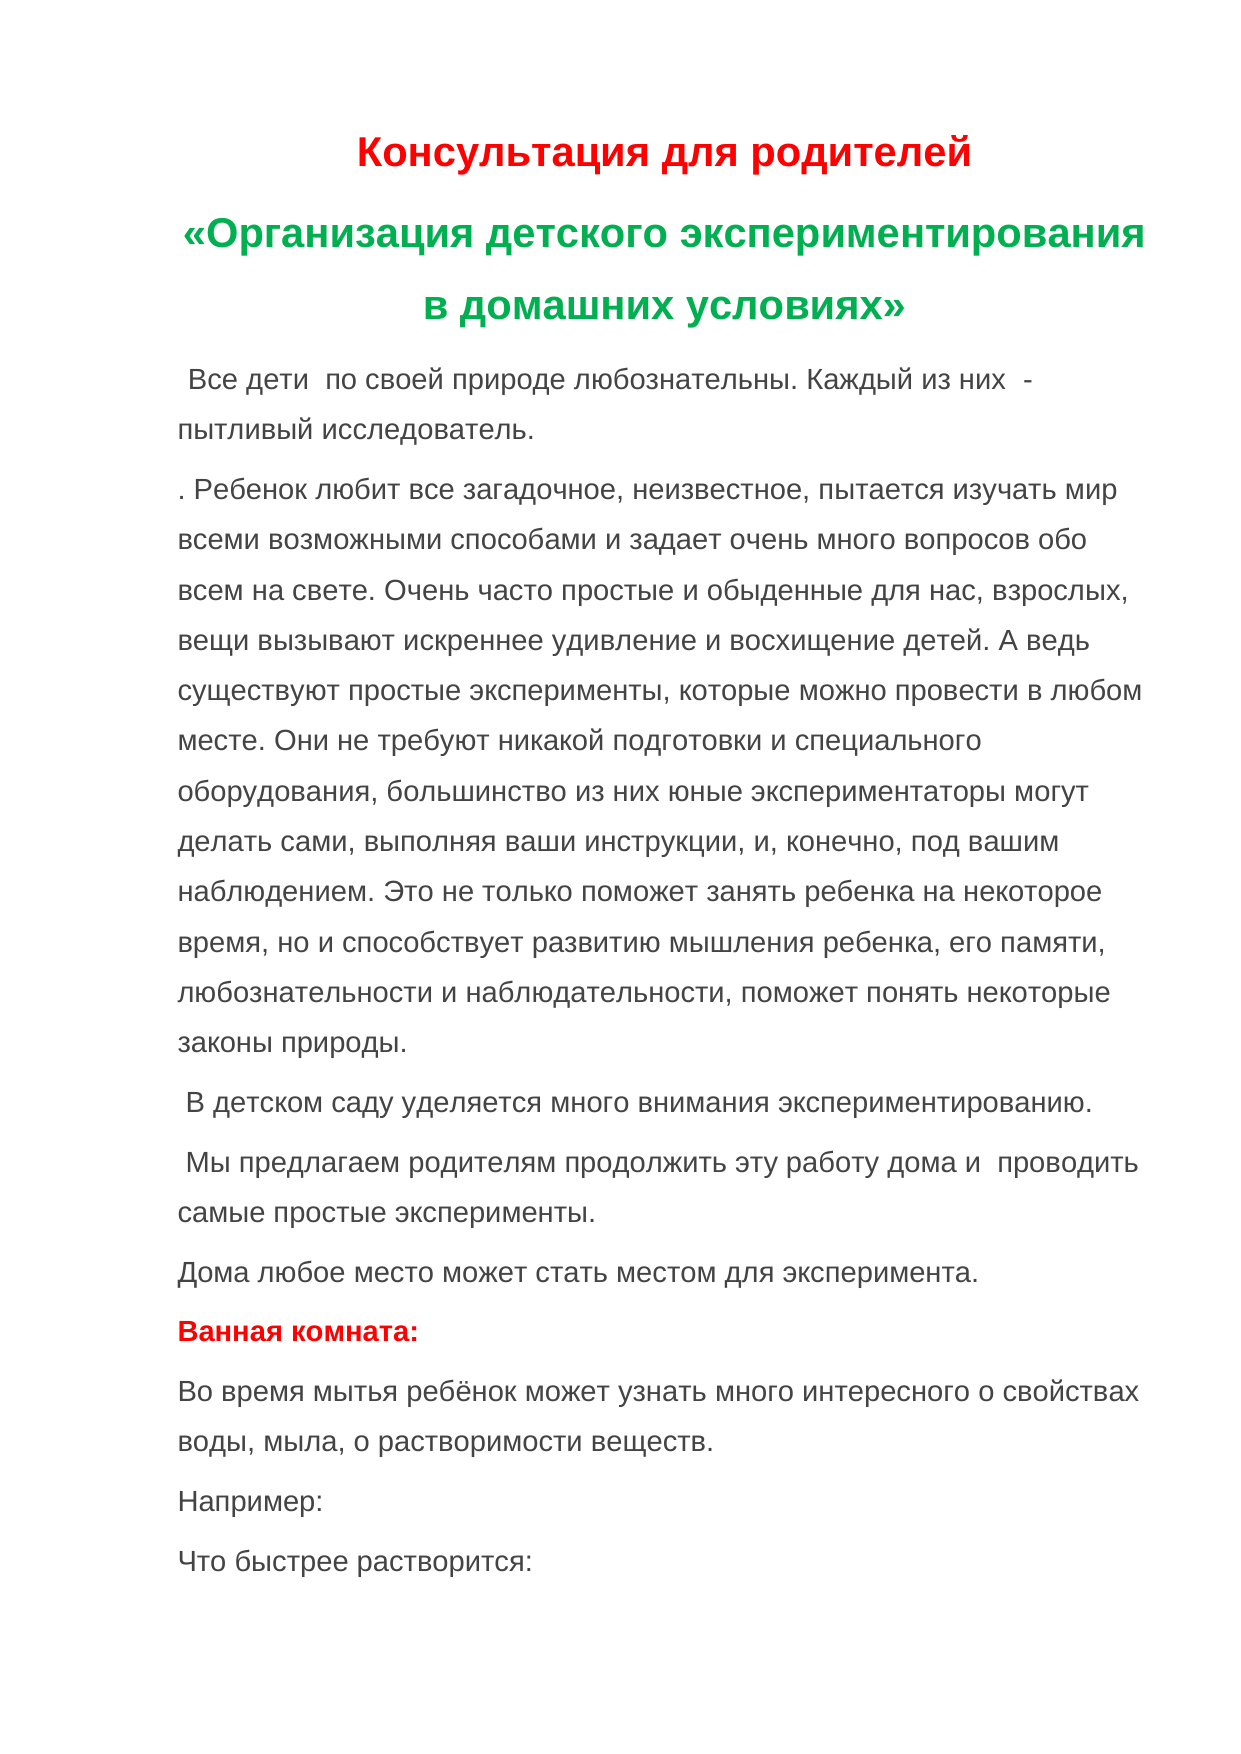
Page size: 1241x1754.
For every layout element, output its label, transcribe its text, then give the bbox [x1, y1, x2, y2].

text Мы предлагаем родителям продолжить эту работу дома и проводить самые простые эксперименты. [177, 1145, 1152, 1228]
text Что быстрее растворится: [177, 1544, 1152, 1577]
text Ванная комната: [177, 1314, 1152, 1348]
text Дома любое место может стать местом для эксперимента. [177, 1255, 1152, 1288]
text Например: [177, 1484, 1152, 1518]
text В детском саду уделяется много внимания экспериментированию. [177, 1085, 1152, 1118]
text «Организация детского экспериментирования в домашних условиях» [177, 209, 1152, 328]
text Все дети по своей природе любознательны. Каждый из них - пытливый исследователь. [177, 362, 1152, 446]
text Во время мытья ребёнок может узнать много интересного о свойствах воды, мыла, о растворимости веществ. [177, 1374, 1152, 1458]
text . Ребенок любит все загадочное, неизвестное, пытается изучать мир всеми возможными способами и задает очень много вопросов обо всем на свете. Очень часто простые и обыденные для нас, взрослых, вещи вызывают искреннее удивление и восхищение детей. А ведь существуют простые эксперименты, которые можно провести в любом месте. Они не требуют никакой подготовки и специального оборудования, большинство из них юные экспериментаторы могут делать сами, выполняя ваши инструкции, и, конечно, под вашим наблюдением. Это не только поможет занять ребенка на некоторое время, но и способствует развитию мышления ребенка, его памяти, любознательности и наблюдательности, поможет понять некоторые законы природы. [177, 472, 1152, 1059]
text Консультация для родителей [177, 127, 1152, 175]
